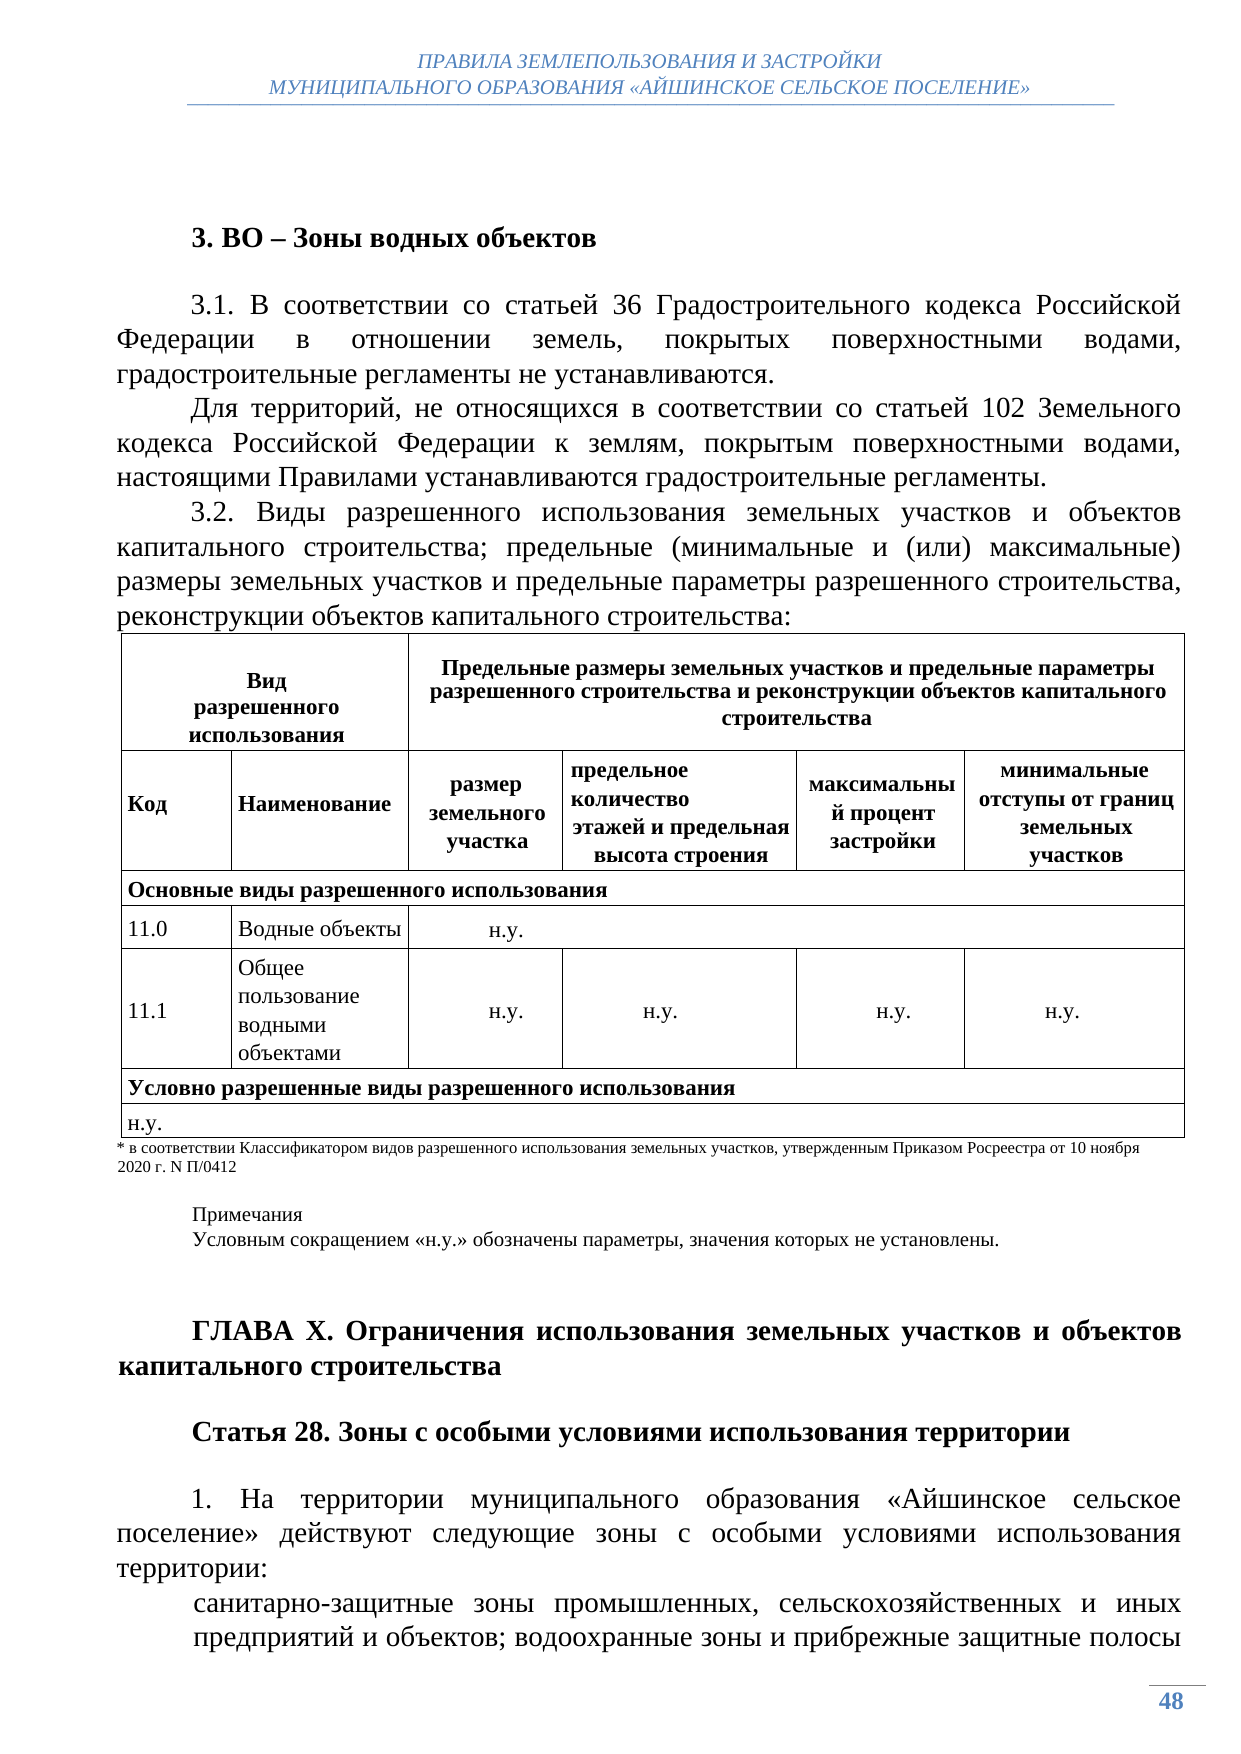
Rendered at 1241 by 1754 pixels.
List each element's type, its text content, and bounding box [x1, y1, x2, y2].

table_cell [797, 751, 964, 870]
text 3.1. В соответствии со статьей 36 Градостроительного кодекса Российской Федерации в отношении земель, покрытых поверхностными водами, градостроительные регламенты не устанавливаются. [116, 287, 1182, 389]
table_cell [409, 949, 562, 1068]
text Для территорий, не относящихся в соответствии со статьей 102 Земельного кодекса Российской Федерации к землям, покрытым поверхностными водами, настоящими Правилами устанавливаются градостроительные регламенты. [116, 391, 1182, 493]
text * в соответствии Классификатором видов разрешенного использования земельных участков, утвержденным Приказом Росреестра от 10 ноября 2020 г. N П/0412 [116, 1138, 1171, 1176]
text Условным сокращением «н.у.» обозначены параметры, значения которых не установлены. [192, 1227, 1188, 1251]
text 3.2. Виды разрешенного использования земельных участков и объектов капитального строительства; предельные (минимальные и (или) максимальные) размеры земельных участков и предельные параметры разрешенного строительства, реконструкции объектов капитального строительства: [116, 494, 1182, 631]
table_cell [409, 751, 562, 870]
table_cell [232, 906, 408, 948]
subtitle 3. ВО – Зоны водных объектов [191, 220, 1182, 254]
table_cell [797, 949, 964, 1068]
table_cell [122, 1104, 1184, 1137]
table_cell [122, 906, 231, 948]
subtitle Статья 28. Зоны с особыми условиями использования территории [191, 1414, 1182, 1448]
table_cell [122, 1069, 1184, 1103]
text 1. На территории муниципального образования «Айшинское сельское поселение» действуют следующие зоны с особыми условиями использования территории: [116, 1481, 1182, 1583]
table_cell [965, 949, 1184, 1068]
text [193, 1585, 1182, 1653]
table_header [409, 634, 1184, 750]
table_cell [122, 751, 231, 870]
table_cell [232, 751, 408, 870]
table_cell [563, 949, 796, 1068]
text Примечания [116, 1202, 1182, 1226]
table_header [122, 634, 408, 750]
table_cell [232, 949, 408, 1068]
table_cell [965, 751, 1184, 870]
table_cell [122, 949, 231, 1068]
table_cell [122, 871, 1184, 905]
text ГЛАВА X. Ограничения использования земельных участков и объектов капитального строительства [118, 1313, 1182, 1381]
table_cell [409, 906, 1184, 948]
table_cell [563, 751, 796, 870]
